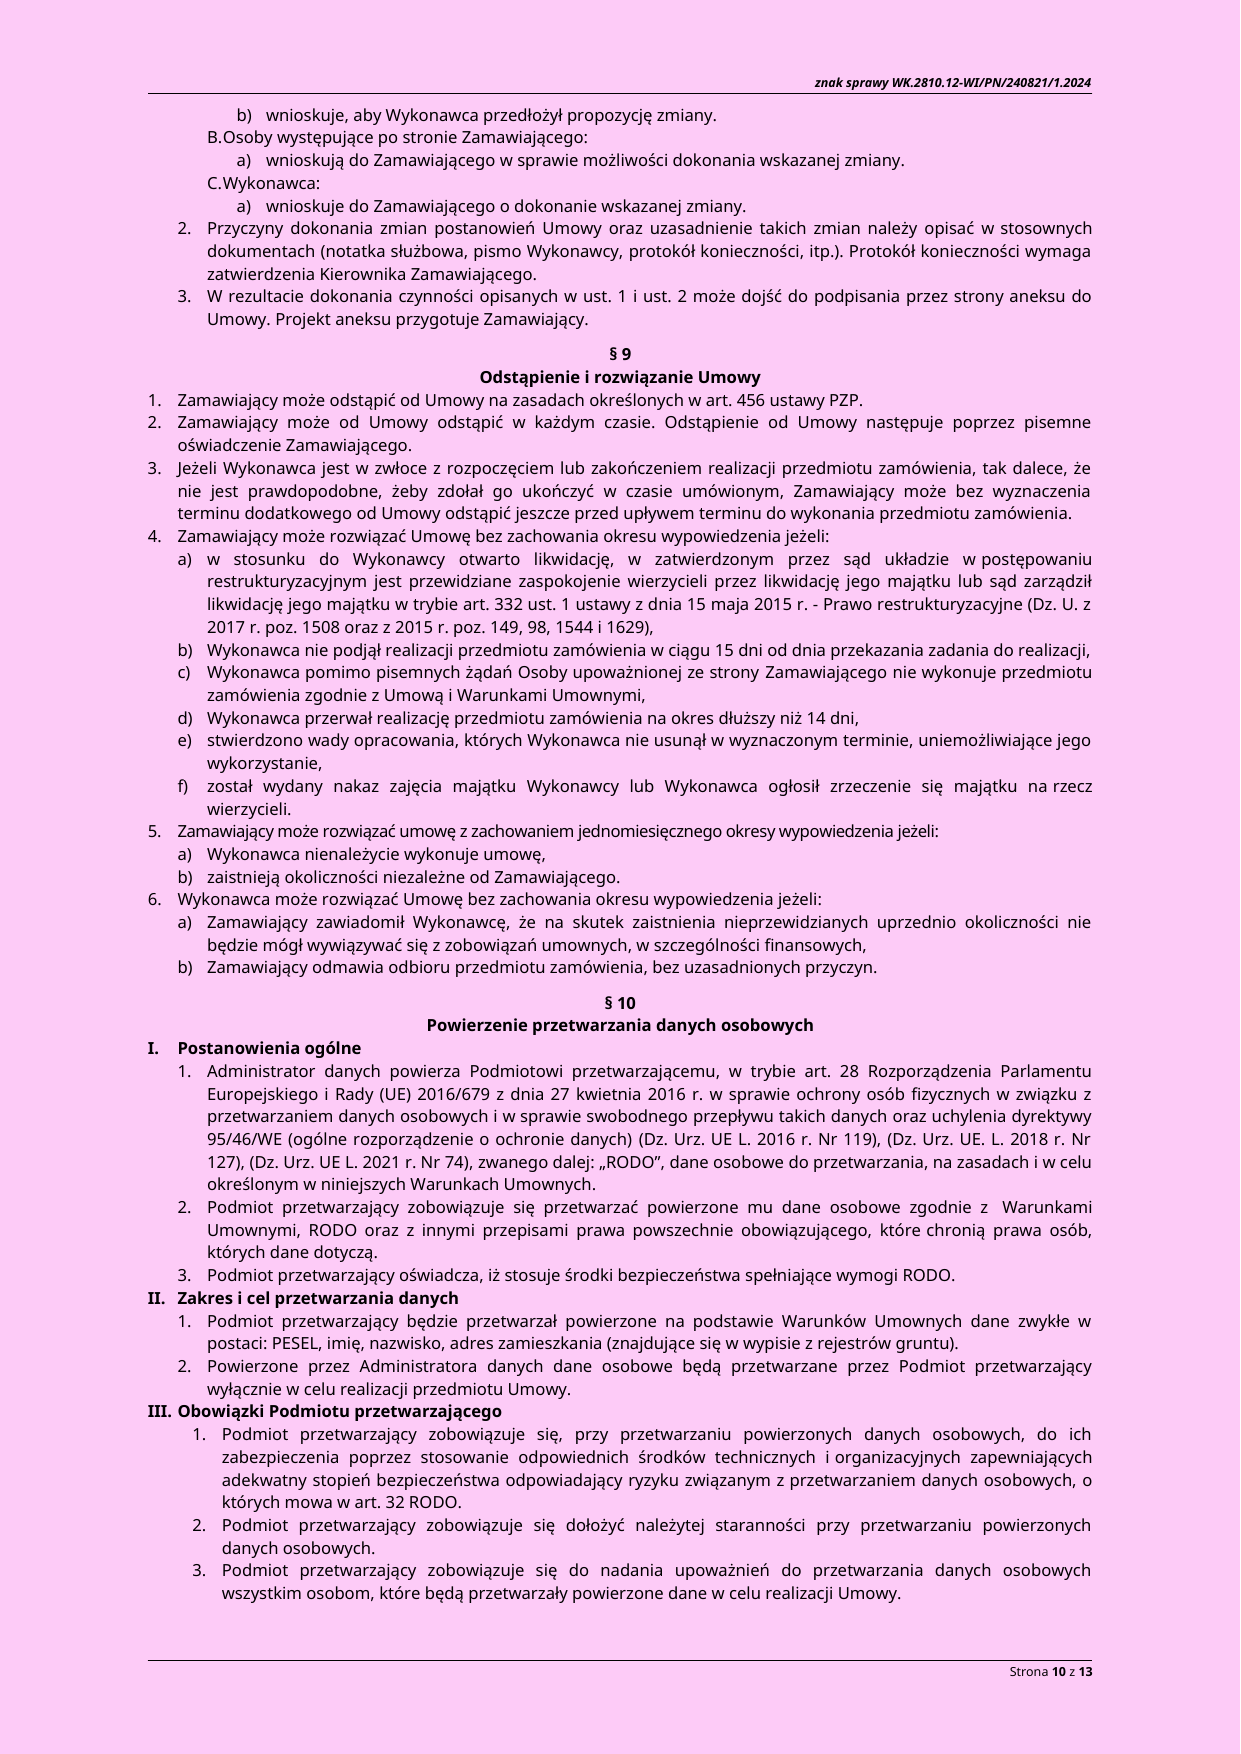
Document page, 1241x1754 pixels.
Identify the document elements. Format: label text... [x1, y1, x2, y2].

list w stosunku do Wykonawcy otwarto likwidację, w zatwierdzonym przez sąd układzie w postępowaniu restrukturyzacyjnym jest przewidziane zaspokojenie wierzycieli przez likwidację jego majątku lub sąd zarządził likwidację jego majątku w trybie art. 332 ust. 1 ustawy z dnia 15 maja 2015 r. - Prawo restrukturyzacyjne (Dz. U. z 2017 r. poz. 1508 oraz z 2015 r. poz. 149, 98, 1544 i 1629), [177, 547, 1092, 638]
list wnioskują do Zamawiającego w sprawie możliwości dokonania wskazanej zmiany. [236, 149, 1092, 171]
text II. Zakres i cel przetwarzania danych [148, 1286, 1092, 1309]
list wnioskuje, aby Wykonawca przedłożył propozycję zmiany. [236, 103, 1092, 126]
text Powierzenie przetwarzania danych osobowych [148, 1014, 1092, 1037]
list Zamawiający może rozwiązać umowę z zachowaniem jednomiesięcznego okresy wypowiedzenia jeżeli: [148, 820, 1092, 842]
list Wykonawca przerwał realizację przedmiotu zamówienia na okres dłuższy niż 14 dni, [177, 706, 1092, 729]
list Przyczyny dokonania zmian postanowień Umowy oraz uzasadnienie takich zmian należy opisać w stosownych dokumentach (notatka służbowa, pismo Wykonawcy, protokół konieczności, itp.). Protokół konieczności wymaga zatwierdzenia Kierownika Zamawiającego. [177, 217, 1092, 285]
list Osoby występujące po stronie Zamawiającego: [207, 126, 1092, 149]
list Zamawiający może odstąpić od Umowy na zasadach określonych w art. 456 ustawy PZP. [148, 388, 1092, 411]
text § 10 [148, 991, 1092, 1014]
list Podmiot przetwarzający zobowiązuje się do nadania upoważnień do przetwarzania danych osobowych wszystkim osobom, które będą przetwarzały powierzone dane w celu realizacji Umowy. [192, 1559, 1092, 1604]
list Zamawiający zawiadomił Wykonawcę, że na skutek zaistnienia nieprzewidzianych uprzednio okoliczności nie będzie mógł wywiązywać się z zobowiązań umownych, w szczególności finansowych, [177, 911, 1092, 956]
list Zamawiający odmawia odbioru przedmiotu zamówienia, bez uzasadnionych przyczyn. [177, 956, 1092, 979]
list Wykonawca nie podjął realizacji przedmiotu zamówienia w ciągu 15 dni od dnia przekazania zadania do realizacji, [177, 638, 1092, 661]
text 3. Jeżeli Wykonawca jest w zwłoce z rozpoczęciem lub zakończeniem realizacji przedmiotu zamówienia, tak dalece, że nie jest prawdopodobne, żeby zdołał go ukończyć w czasie umówionym, Zamawiający może bez wyznaczenia terminu dodatkowego od Umowy odstąpić jeszcze przed upływem terminu do wykonania przedmiotu zamówienia. [147, 456, 1092, 524]
list Powierzone przez Administratora danych dane osobowe będą przetwarzane przez Podmiot przetwarzający wyłącznie w celu realizacji przedmiotu Umowy. [177, 1354, 1092, 1400]
list Podmiot przetwarzający zobowiązuje się dołożyć należytej staranności przy przetwarzaniu powierzonych danych osobowych. [192, 1513, 1092, 1559]
list Administrator danych powierza Podmiotowi przetwarzającemu, w trybie art. 28 Rozporządzenia Parlamentu Europejskiego i Rady (UE) 2016/679 z dnia 27 kwietnia 2016 r. w sprawie ochrony osób fizycznych w związku z przetwarzaniem danych osobowych i w sprawie swobodnego przepływu takich danych oraz uchylenia dyrektywy 95/46/WE (ogólne rozporządzenie o ochronie danych) (Dz. Urz. UE L. 2016 r. Nr 119), (Dz. Urz. UE. L. 2018 r. Nr 127), (Dz. Urz. UE L. 2021 r. Nr 74), zwanego dalej: „RODO”, dane osobowe do przetwarzania, na zasadach i w celu określonym w niniejszych Warunkach Umownych. [177, 1059, 1092, 1196]
text § 9 [148, 343, 1092, 366]
list Zamawiający może rozwiązać Umowę bez zachowania okresu wypowiedzenia jeżeli: [148, 524, 1092, 547]
list W rezultacie dokonania czynności opisanych w ust. 1 i ust. 2 może dojść do podpisania przez strony aneksu do Umowy. Projekt aneksu przygotuje Zamawiający. [177, 285, 1092, 330]
list Podmiot przetwarzający oświadcza, iż stosuje środki bezpieczeństwa spełniające wymogi RODO. [177, 1264, 1092, 1286]
list Podmiot przetwarzający zobowiązuje się, przy przetwarzaniu powierzonych danych osobowych, do ich zabezpieczenia poprzez stosowanie odpowiednich środków technicznych i organizacyjnych zapewniających adekwatny stopień bezpieczeństwa odpowiadający ryzyku związanym z przetwarzaniem danych osobowych, o których mowa w art. 32 RODO. [192, 1423, 1092, 1513]
text III. Obowiązki Podmiotu przetwarzającego [148, 1400, 1092, 1423]
text 2. Zamawiający może od Umowy odstąpić w każdym czasie. Odstąpienie od Umowy następuje poprzez pisemne oświadczenie Zamawiającego. [147, 411, 1092, 456]
text I. Postanowienia ogólne [148, 1037, 1092, 1059]
list Wykonawca: [207, 171, 1092, 194]
text Odstąpienie i rozwiązanie Umowy [148, 366, 1092, 388]
list Podmiot przetwarzający zobowiązuje się przetwarzać powierzone mu dane osobowe zgodnie z Warunkami Umownymi, RODO oraz z innymi przepisami prawa powszechnie obowiązującego, które chronią prawa osób, których dane dotyczą. [177, 1196, 1092, 1264]
list zaistnieją okoliczności niezależne od Zamawiającego. [177, 865, 1092, 888]
list stwierdzono wady opracowania, których Wykonawca nie usunął w wyznaczonym terminie, uniemożliwiające jego wykorzystanie, [177, 729, 1092, 774]
list Podmiot przetwarzający będzie przetwarzał powierzone na podstawie Warunków Umownych dane zwykłe w postaci: PESEL, imię, nazwisko, adres zamieszkania (znajdujące się w wypisie z rejestrów gruntu). [177, 1309, 1092, 1354]
list Wykonawca może rozwiązać Umowę bez zachowania okresu wypowiedzenia jeżeli: [148, 888, 1092, 911]
list Wykonawca nienależycie wykonuje umowę, [177, 842, 1092, 865]
list Wykonawca pomimo pisemnych żądań Osoby upoważnionej ze strony Zamawiającego nie wykonuje przedmiotu zamówienia zgodnie z Umową i Warunkami Umownymi, [177, 661, 1092, 706]
list został wydany nakaz zajęcia majątku Wykonawcy lub Wykonawca ogłosił zrzeczenie się majątku na rzecz wierzycieli. [177, 774, 1092, 820]
list wnioskuje do Zamawiającego o dokonanie wskazanej zmiany. [236, 194, 1092, 217]
